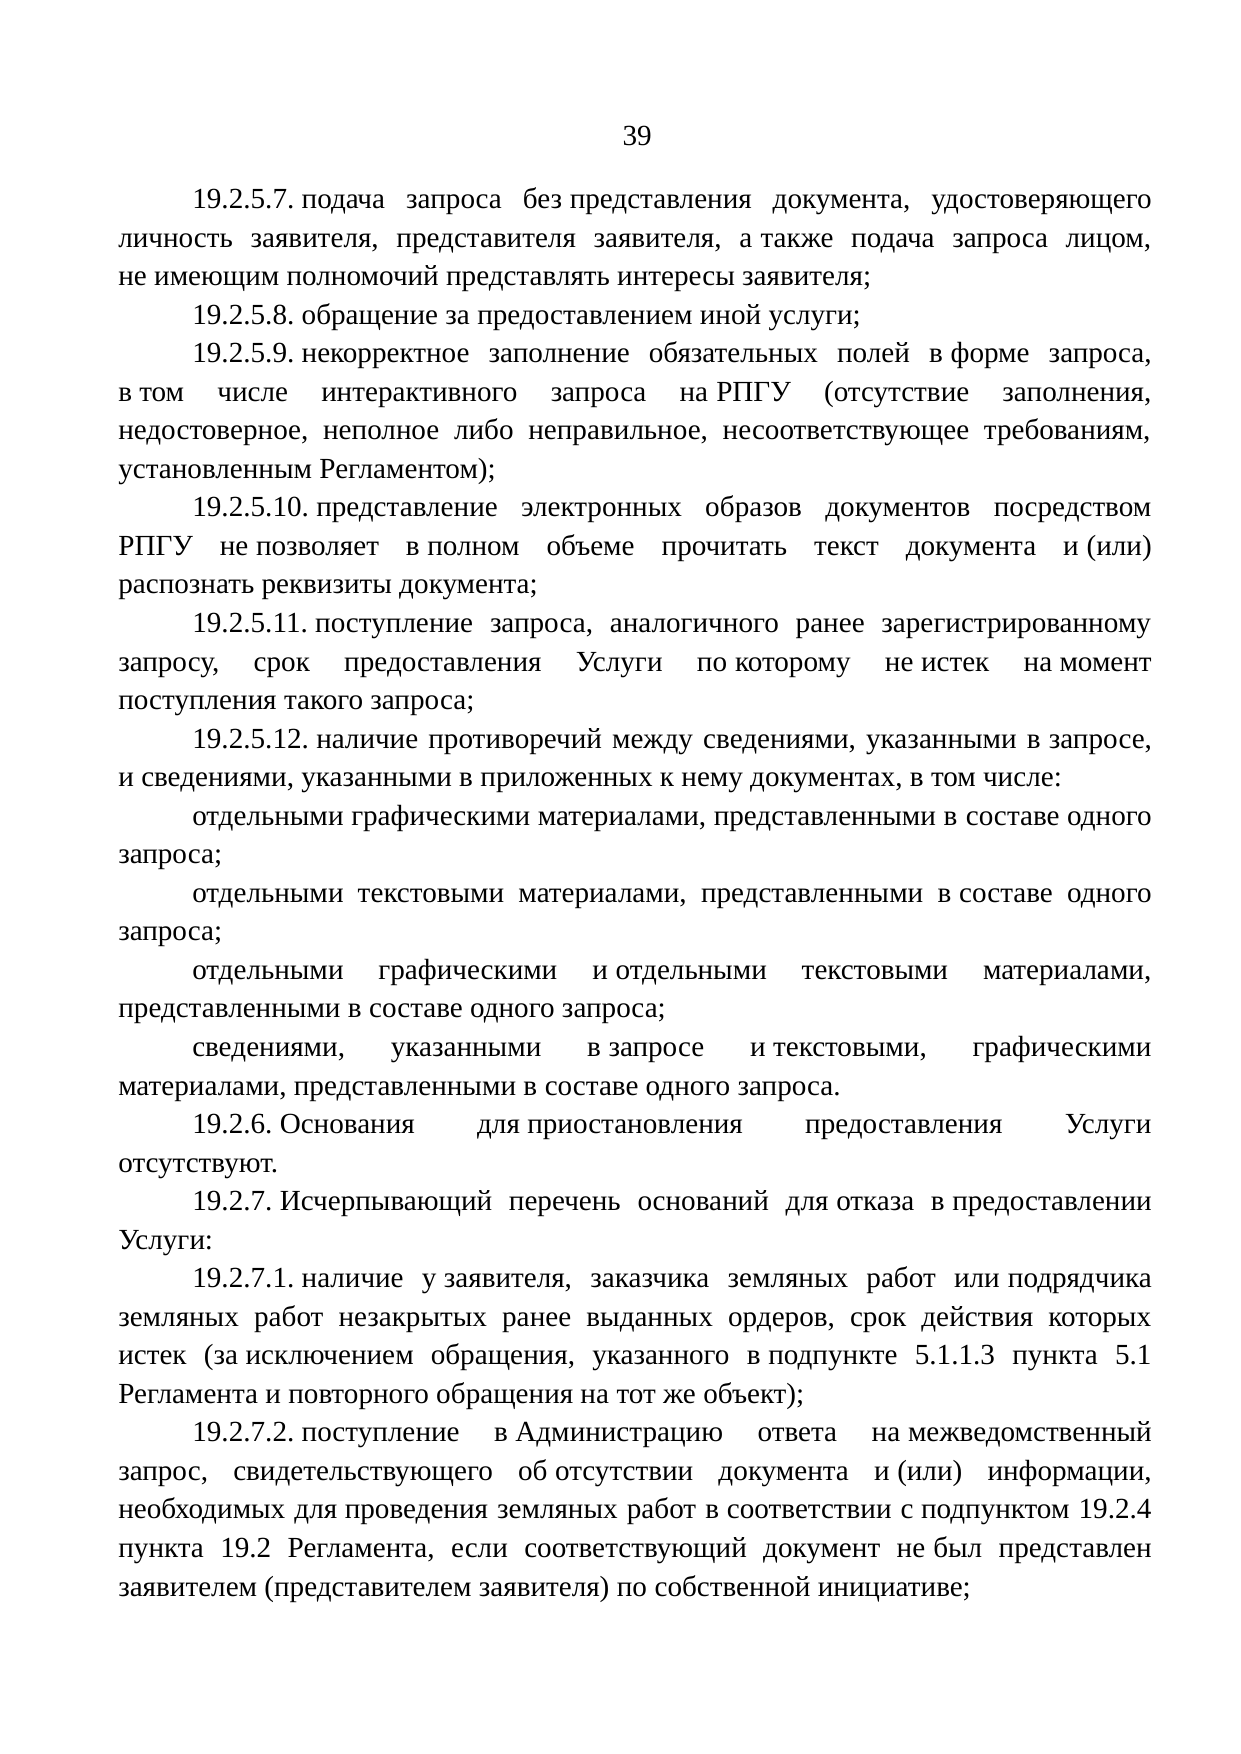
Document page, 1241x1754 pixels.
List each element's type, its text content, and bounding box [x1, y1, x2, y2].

text 19.2.5.10. представление электронных образов документов посредством РПГУ не позволяет в полном объеме прочитать текст документа и (или) распознать реквизиты документа; [118, 489, 1152, 600]
text 19.2.5.9. некорректное заполнение обязательных полей в форме запроса, в том числе интерактивного запроса на РПГУ (отсутствие заполнения, недостоверное, неполное либо неправильное, несоответствующее требованиям, установленным Регламентом); [118, 335, 1152, 484]
text 19.2.7.2. поступление в Администрацию ответа на межведомственный запрос, свидетельствующего об отсутствии документа и (или) информации, необходимых для проведения земляных работ в соответствии с подпунктом 19.2.4 пункта 19.2 Регламента, если соответствующий документ не был представлен заявителем (представителем заявителя) по собственной инициативе; [118, 1414, 1152, 1602]
text 19.2.7. Исчерпывающий перечень оснований для отказа в предоставлении Услуги: [118, 1183, 1152, 1255]
text 19.2.5.8. обращение за предоставлением иной услуги; [118, 297, 1152, 330]
text 19.2.7.1. наличие у заявителя, заказчика земляных работ или подрядчика земляных работ незакрытых ранее выданных ордеров, срок действия которых истек (за исключением обращения, указанного в подпункте 5.1.1.3 пункта 5.1 Регламента и повторного обращения на тот же объект); [118, 1260, 1152, 1409]
text 19.2.6. Основания для приостановления предоставления Услуги отсутствуют. [118, 1106, 1152, 1178]
text отдельными графическими материалами, представленными в составе одного запроса; [118, 798, 1152, 870]
text 19.2.5.7. подача запроса без представления документа, удостоверяющего личность заявителя, представителя заявителя, а также подача запроса лицом, не имеющим полномочий представлять интересы заявителя; [118, 181, 1152, 292]
text сведениями, указанными в запросе и текстовыми, графическими материалами, представленными в составе одного запроса. [118, 1029, 1152, 1101]
text отдельными текстовыми материалами, представленными в составе одного запроса; [118, 875, 1152, 947]
text 19.2.5.12. наличие противоречий между сведениями, указанными в запросе, и сведениями, указанными в приложенных к нему документах, в том числе: [118, 721, 1152, 793]
text 19.2.5.11. поступление запроса, аналогичного ранее зарегистрированному запросу, срок предоставления Услуги по которому не истек на момент поступления такого запроса; [118, 605, 1152, 716]
text отдельными графическими и отдельными текстовыми материалами, представленными в составе одного запроса; [118, 952, 1152, 1024]
